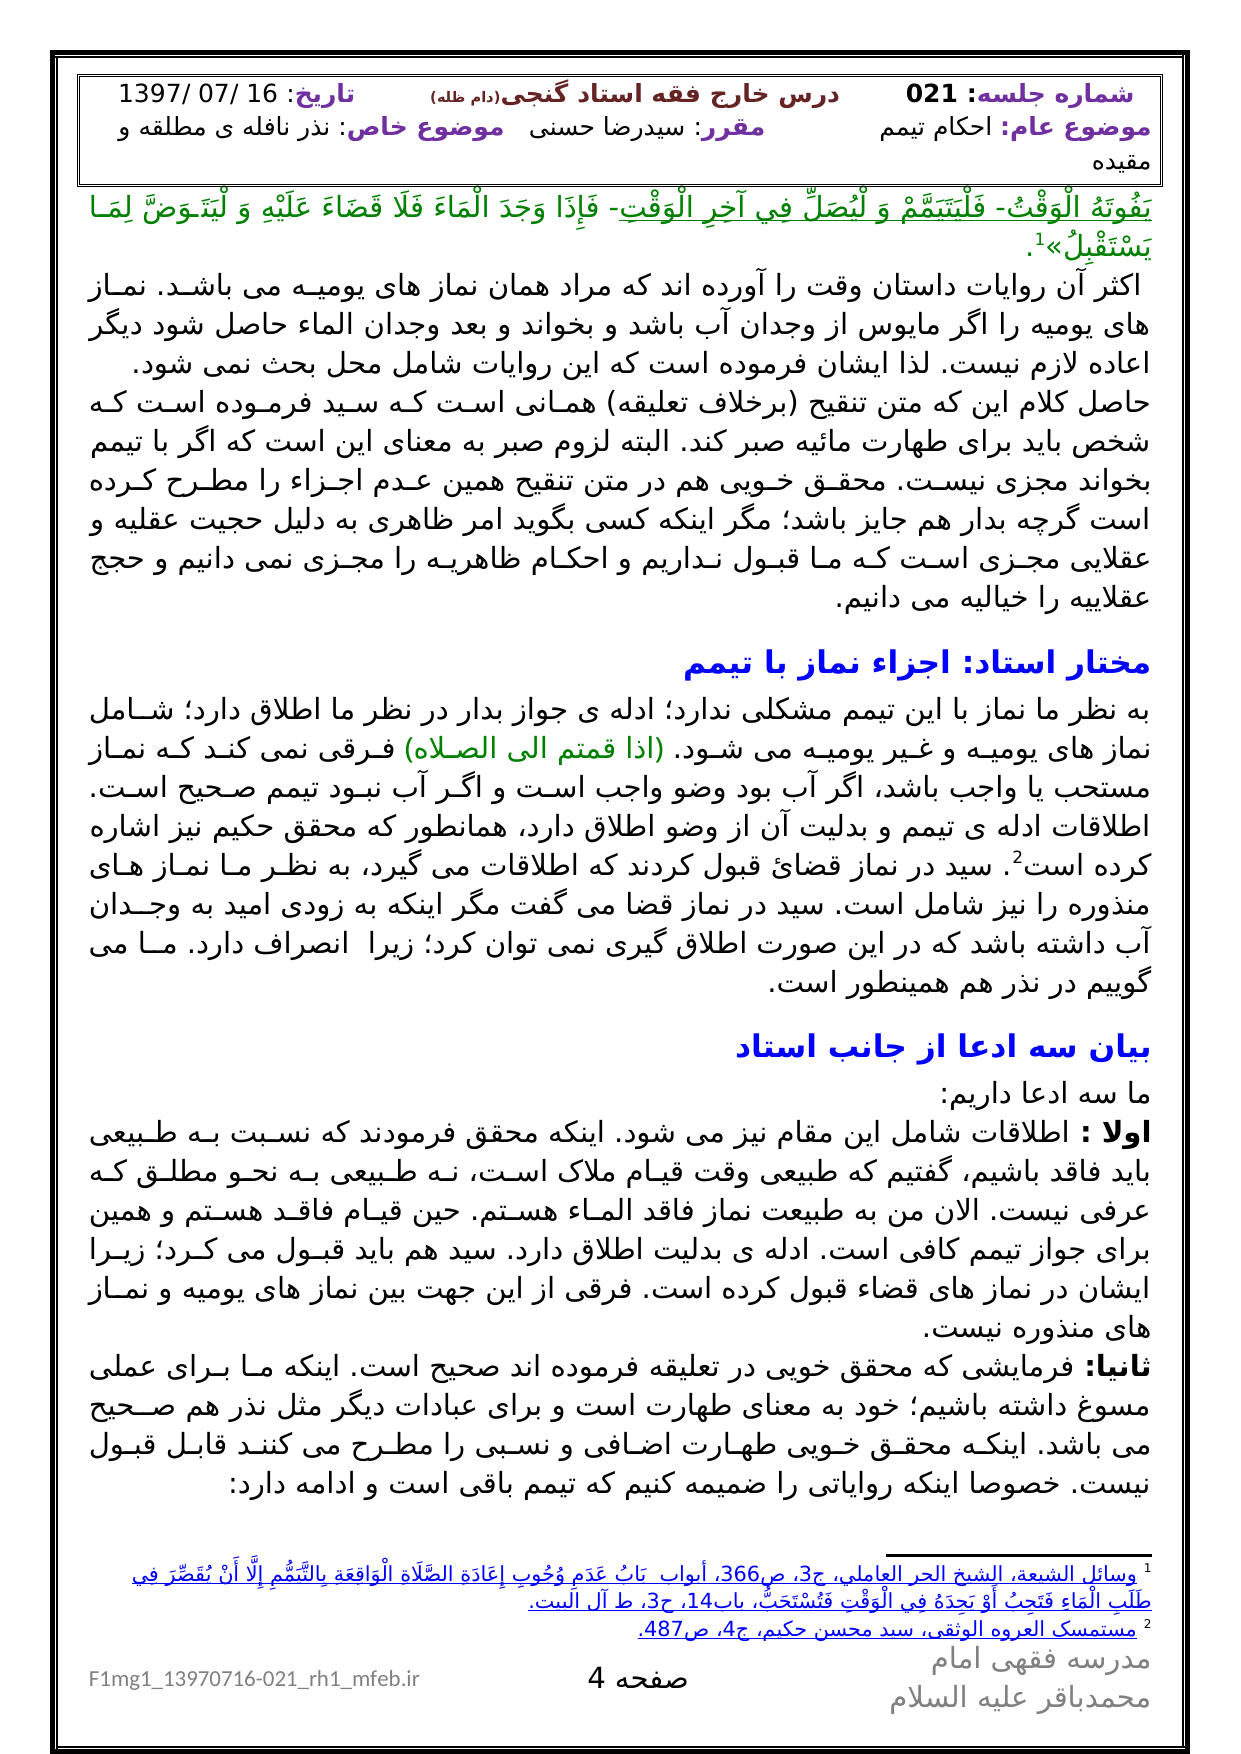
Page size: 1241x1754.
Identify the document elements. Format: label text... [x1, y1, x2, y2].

text حاصل کلام این که متن تنقیح (برخلاف تعلیقه) همانی است که سید فرموده است که شخص باید برای طهارت مائیه صبر کند. البته لزوم صبر به معنای این است که اگر با تیمم بخواند مجزی نیست. محقق خویی هم در متن تنقیح همین عدم اجزاء را مطرح کرده است گرچه بدار هم جایز باشد؛ مگر اینکه کسی بگوید امر ظاهری به دلیل حجیت عقلیه و عقلایی مجزی است که ما قبول نداریم و احکام ظاهریه را مجزی نمی دانیم و حجج عقلاییه را خیالیه می دانیم. [89, 385, 1152, 614]
text اکثر آن روایات داستان وقت را آورده اند که مراد همان نماز های یومیه می باشد. نماز های یومیه را اگر مایوس از وجدان آب باشد و بخواند و بعد وجدان الماء حاصل شود دیگر اعاده لازم نیست. لذا ایشان فرموده است که این روایات شامل محل بحث نمی شود. [89, 268, 1152, 380]
text ثانیا: فرمایشی که محقق خویی در تعلیقه فرموده اند صحیح است. اینکه ما برای عملی مسوغ داشته باشیم؛ خود به معنای طهارت است و برای عبادات دیگر مثل نذر هم صحیح می باشد. اینکه محقق خویی طهارت اضافی و نسبی را مطرح می کنند قابل قبول نیست. خصوصا اینکه روایاتی را ضمیمه کنیم که تیمم باقی است و ادامه دارد: [89, 1349, 1152, 1500]
subtitle مختار استاد: اجزاء نماز با تیمم [89, 644, 1152, 681]
text اولا : اطلاقات شامل این مقام نیز می شود. اینکه محقق فرمودند که نسبت به طبیعی باید فاقد باشیم، گفتیم که طبیعی وقت قیام ملاک است، نه طبیعی به نحو مطلق که عرفی نیست. الان من به طبیعت نماز فاقد الماء هستم. حین قیام فاقد هستم و همین برای جواز تیمم کافی است. ادله ی بدلیت اطلاق دارد. سید هم باید قبول می کرد؛ زیرا ایشان در نماز های قضاء قبول کرده است. فرقی از این جهت بین نماز های یومیه و نماز های منذوره نیست. [89, 1116, 1152, 1344]
subtitle بیان سه ادعا از جانب استاد [89, 1029, 1152, 1065]
text به نظر ما نماز با این تیمم مشکلی ندارد؛ ادله ی جواز بدار در نظر ما اطلاق دارد؛ شامل نماز های یومیه و غیر یومیه می شود. ﴿اذا قمتم الی الصلاه﴾ فرقی نمی کند که نماز مستحب یا واجب باشد، اگر آب بود وضو واجب است و اگر آب نبود تیمم صحیح است. اطلاقات ادله ی تیمم و بدلیت آن از وضو اطلاق دارد، همانطور که محقق حکیم نیز اشاره کرده است. سید در نماز قضائ قبول کردند که اطلاقات می گیرد، به نظر ما نماز های منذوره را نیز شامل است. سید در نماز قضا می گفت مگر اینکه به زودی امید به وجدان آب داشته باشد که در این صورت اطلاق گیری نمی توان کرد؛ زیرا انصراف دارد. ما می گوییم در نذر هم همینطور است. [89, 692, 1152, 999]
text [89, 191, 1152, 263]
text ما سه ادعا داریم: [89, 1077, 1152, 1111]
